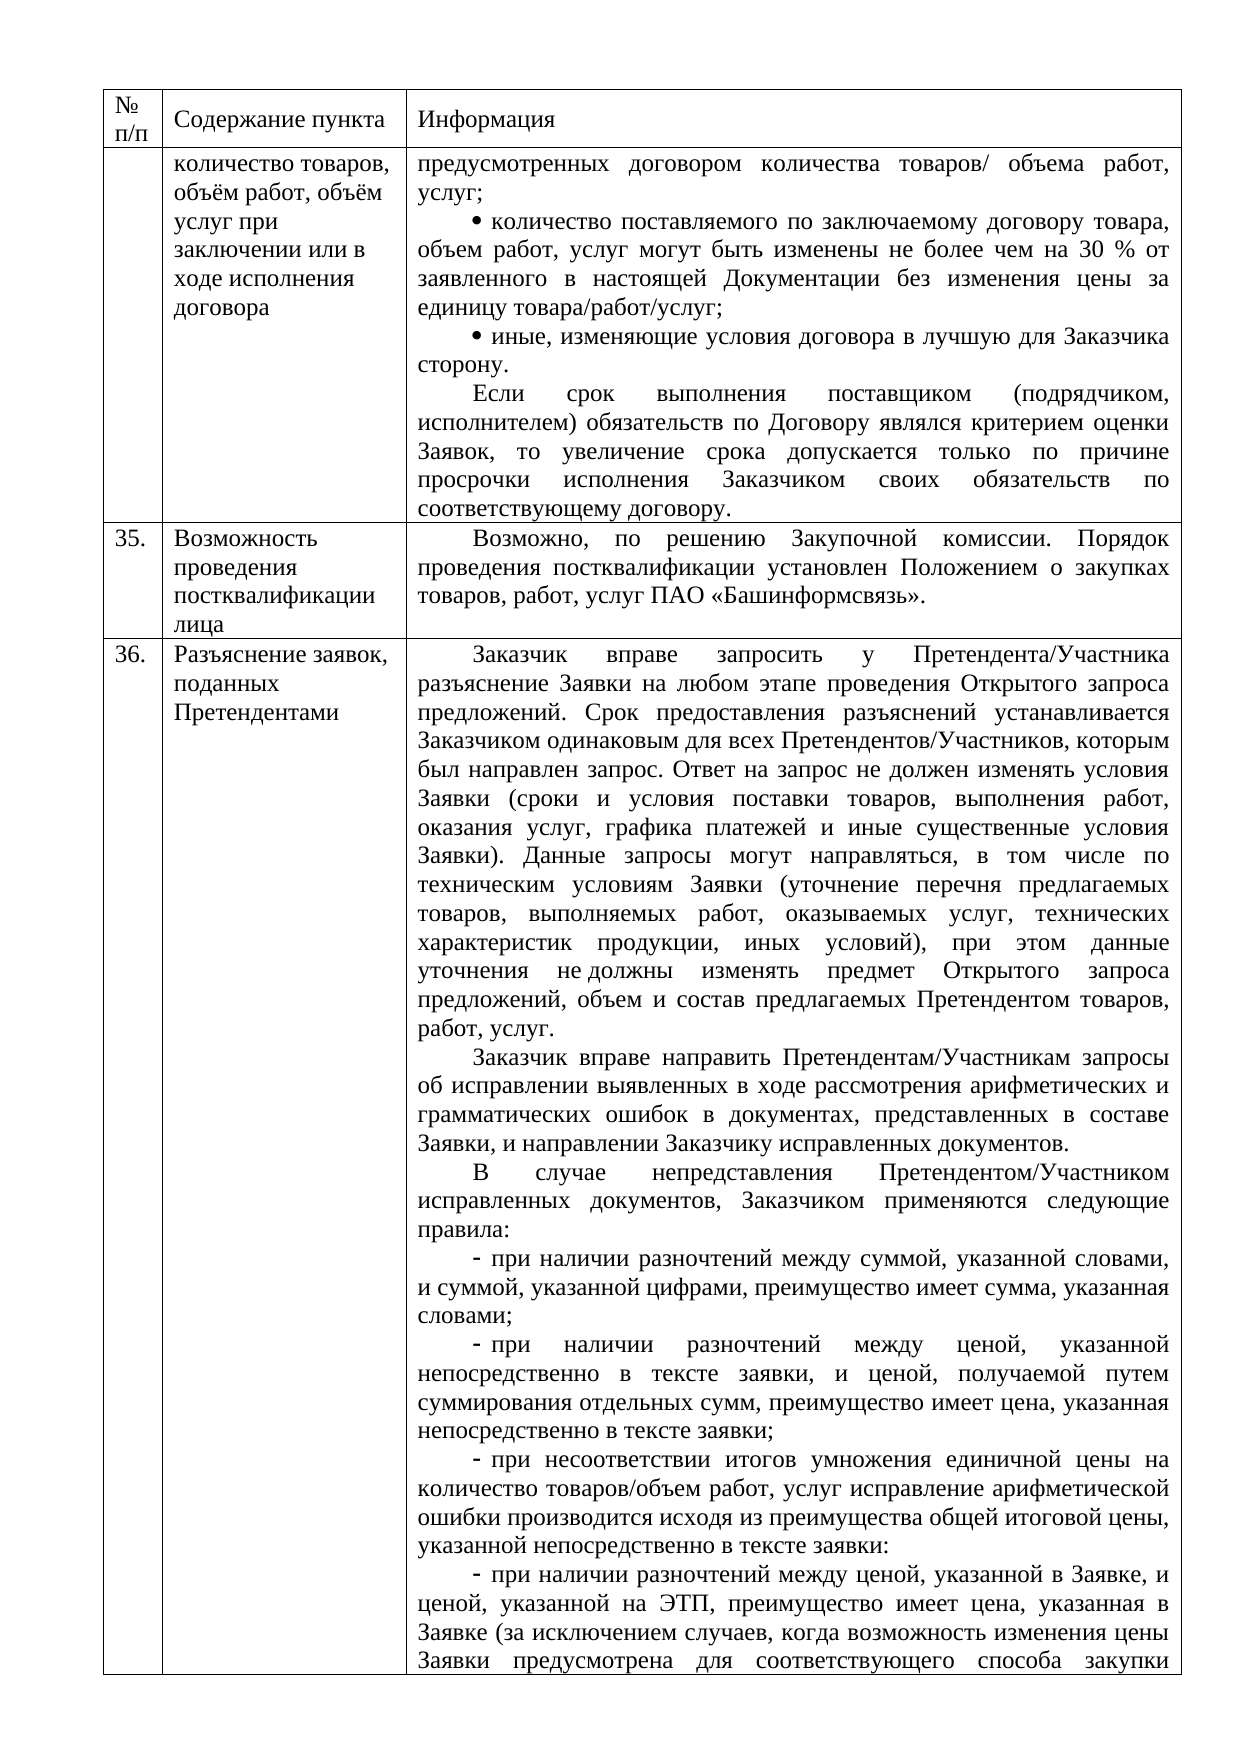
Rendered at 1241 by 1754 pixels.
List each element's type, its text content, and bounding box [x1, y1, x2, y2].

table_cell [407, 639, 1181, 1674]
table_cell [407, 148, 1181, 522]
table_cell Возможно, по решению Закупочной комиссии. Порядок проведения постквалификации установлен Положением о закупках товаров, работ, услуг ПАО «Башинформсвязь». [407, 523, 1181, 638]
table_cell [163, 639, 406, 1674]
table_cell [163, 148, 406, 522]
table_cell Возможность проведения постквалификации лица [163, 523, 406, 638]
table_cell [104, 523, 162, 638]
table_header № п/п [104, 90, 162, 147]
table_header Содержание пункта [163, 90, 406, 147]
table_header Информация [407, 90, 1181, 147]
table_cell [104, 639, 162, 1674]
table_cell [104, 148, 162, 522]
